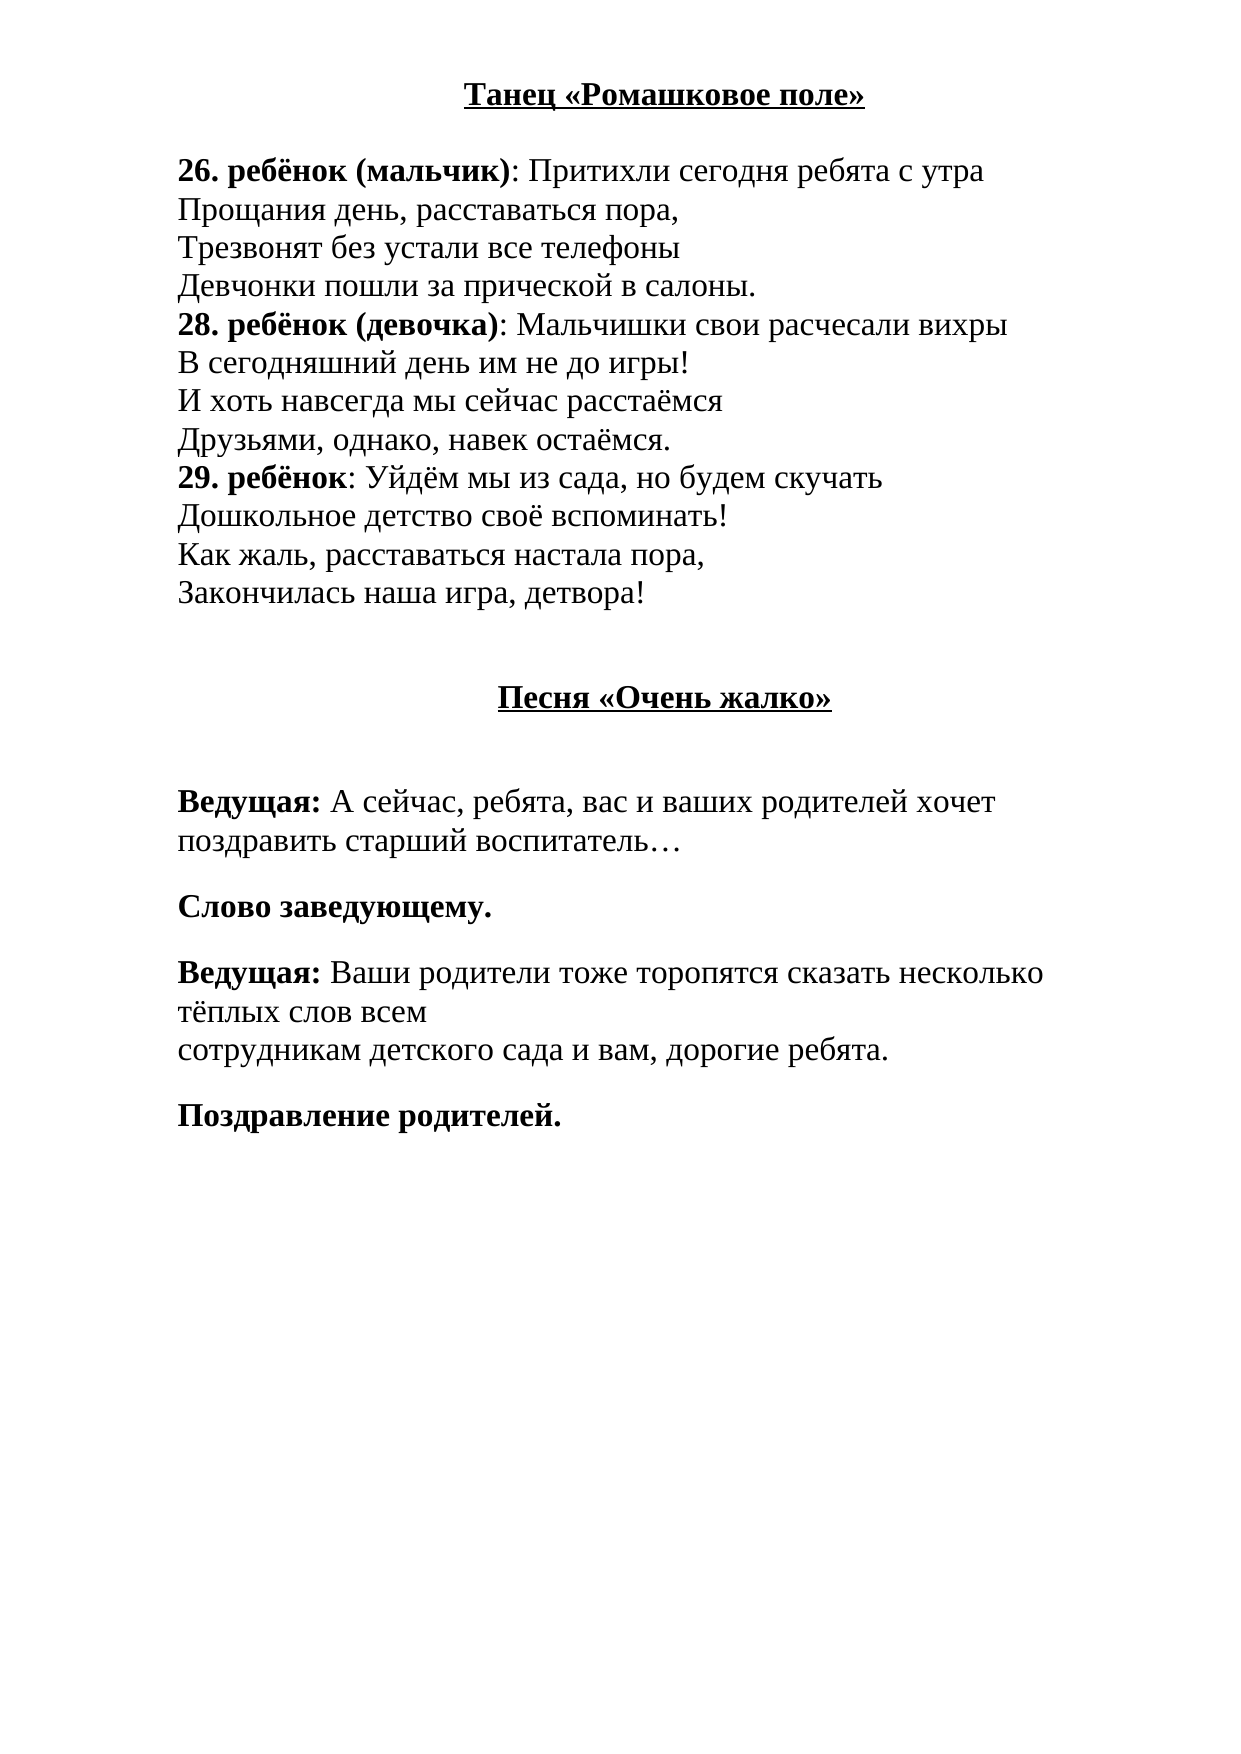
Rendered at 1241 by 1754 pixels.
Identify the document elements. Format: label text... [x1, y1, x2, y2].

text Танец «Ромашковое поле» [177, 74, 1152, 112]
text Поздравление родителей. [177, 1096, 1152, 1162]
text 26. ребёнок (мальчик): Притихли сегодня ребята с утра Прощания день, расставаться пора, Трезвонят без устали все телефоны Девчонки пошли за прической в салоны. 28. ребёнок (девочка): Мальчишки свои расчесали вихры В сегодняшний день им не до игры! И хоть навсегда мы сейчас расстаёмся Друзьями, однако, навек остаёмся. 29. ребёнок: Уйдём мы из сада, но будем скучать Дошкольное детство своё вспоминать! Как жаль, расставаться настала пора, Закончилась наша игра, детвора! [177, 151, 1152, 677]
text Ведущая: А сейчас, ребята, вас и ваших родителей хочет поздравить старший воспитатель… [177, 743, 1152, 886]
text Песня «Очень жалко» [177, 677, 1152, 743]
text Слово заведующему. [177, 886, 1152, 953]
text Ведущая: Ваши родители тоже торопятся сказать несколько тёплых слов всем сотрудникам детского сада и вам, дорогие ребята. [177, 953, 1152, 1096]
